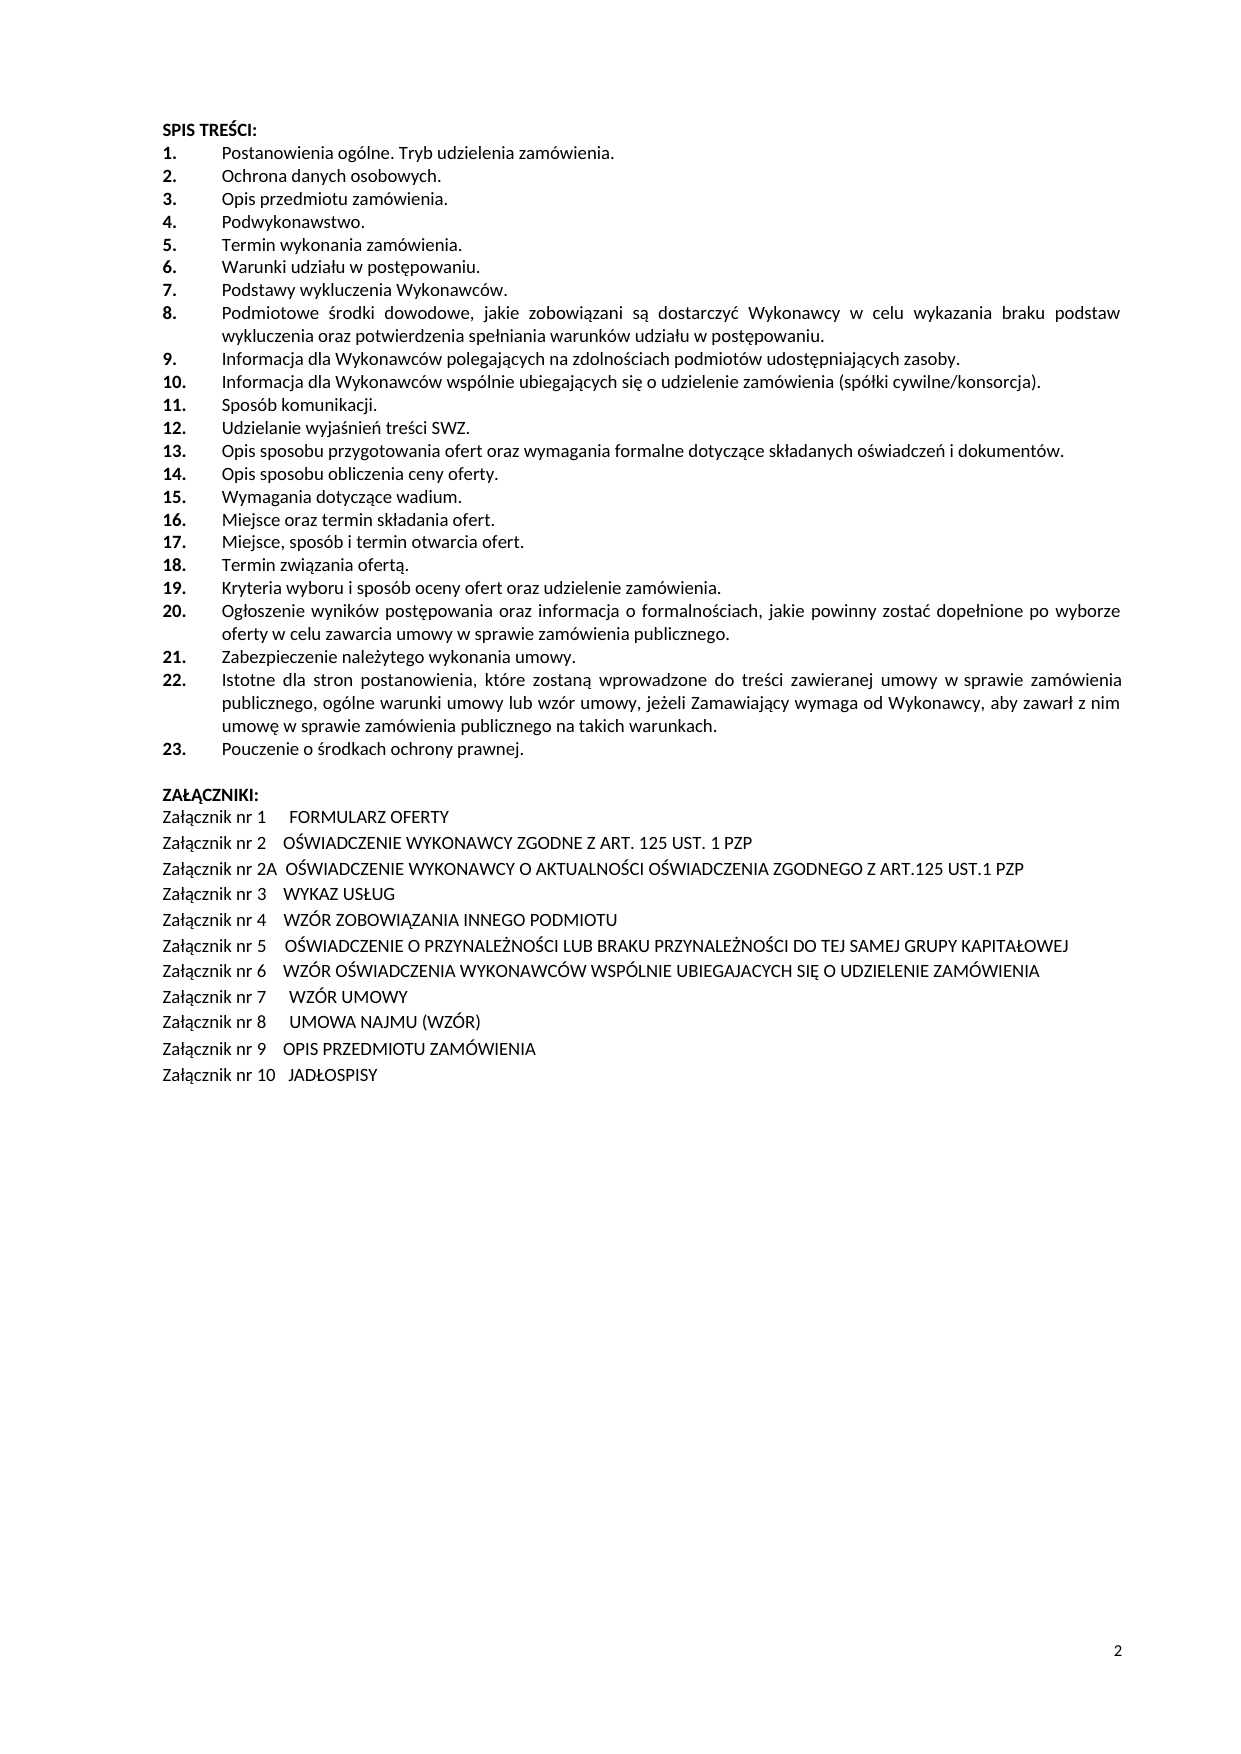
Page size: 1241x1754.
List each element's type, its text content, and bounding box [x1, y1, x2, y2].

list Podstawy wykluczenia Wykonawców. [162, 278, 1122, 301]
list Postanowienia ogólne. Tryb udzielenia zamówienia. [162, 141, 1122, 164]
list Ogłoszenie wyników postępowania oraz informacja o formalnościach, jakie powinny zostać dopełnione po wyborze oferty w celu zawarcia umowy w sprawie zamówienia publicznego. [162, 599, 1122, 645]
list Kryteria wyboru i sposób oceny ofert oraz udzielenie zamówienia. [162, 576, 1122, 599]
list Informacja dla Wykonawców polegających na zdolnościach podmiotów udostępniających zasoby. [162, 347, 1122, 370]
list Podwykonawstwo. [162, 210, 1122, 233]
text Załącznik nr 4 WZÓR ZOBOWIĄZANIA INNEGO PODMIOTU [162, 908, 1122, 931]
list Opis sposobu przygotowania ofert oraz wymagania formalne dotyczące składanych oświadczeń i dokumentów. [162, 439, 1122, 462]
list Pouczenie o środkach ochrony prawnej. [162, 737, 1122, 760]
text Załącznik nr 1 FORMULARZ OFERTY [162, 806, 1122, 828]
list Miejsce oraz termin składania ofert. [162, 508, 1122, 531]
list Warunki udziału w postępowaniu. [162, 256, 1122, 278]
list Istotne dla stron postanowienia, które zostaną wprowadzone do treści zawieranej umowy w sprawie zamówienia publicznego, ogólne warunki umowy lub wzór umowy, jeżeli Zamawiający wymaga od Wykonawcy, aby zawarł z nim umowę w sprawie zamówienia publicznego na takich warunkach. [162, 668, 1122, 737]
list Zabezpieczenie należytego wykonania umowy. [162, 645, 1122, 668]
text Załącznik nr 7 WZÓR UMOWY [162, 985, 1122, 1008]
text Załącznik nr 9 OPIS PRZEDMIOTU ZAMÓWIENIA [162, 1037, 1122, 1060]
list Sposób komunikacji. [162, 393, 1122, 416]
list Informacja dla Wykonawców wspólnie ubiegających się o udzielenie zamówienia (spółki cywilne/konsorcja). [162, 370, 1122, 393]
list Podmiotowe środki dowodowe, jakie zobowiązani są dostarczyć Wykonawcy w celu wykazania braku podstaw wykluczenia oraz potwierdzenia spełniania warunków udziału w postępowaniu. [162, 301, 1122, 347]
list Wymagania dotyczące wadium. [162, 485, 1122, 508]
text Załącznik nr 2A OŚWIADCZENIE WYKONAWCY O AKTUALNOŚCI OŚWIADCZENIA ZGODNEGO Z ART.125 UST.1 PZP [162, 857, 1122, 880]
list Udzielanie wyjaśnień treści SWZ. [162, 416, 1122, 439]
text SPIS TREŚCI: [162, 118, 1122, 141]
list Ochrona danych osobowych. [162, 164, 1122, 187]
list Termin wykonania zamówienia. [162, 233, 1122, 256]
list Opis przedmiotu zamówienia. [162, 187, 1122, 210]
text ZAŁĄCZNIKI: [162, 783, 1122, 806]
text Załącznik nr 10 JADŁOSPISY [162, 1063, 1122, 1086]
text Załącznik nr 3 WYKAZ USŁUG [162, 882, 1122, 905]
text Załącznik nr 5 OŚWIADCZENIE O PRZYNALEŻNOŚCI LUB BRAKU PRZYNALEŻNOŚCI DO TEJ SAMEJ GRUPY KAPITAŁOWEJ [162, 934, 1122, 957]
text Załącznik nr 8 UMOWA NAJMU (WZÓR) [162, 1011, 1122, 1033]
text Załącznik nr 6 WZÓR OŚWIADCZENIA WYKONAWCÓW WSPÓLNIE UBIEGAJACYCH SIĘ O UDZIELENIE ZAMÓWIENIA [162, 959, 1122, 982]
list Opis sposobu obliczenia ceny oferty. [162, 462, 1122, 485]
list Termin związania ofertą. [162, 553, 1122, 576]
text Załącznik nr 2 OŚWIADCZENIE WYKONAWCY ZGODNE Z ART. 125 UST. 1 PZP [162, 831, 1122, 854]
list Miejsce, sposób i termin otwarcia ofert. [162, 531, 1122, 553]
